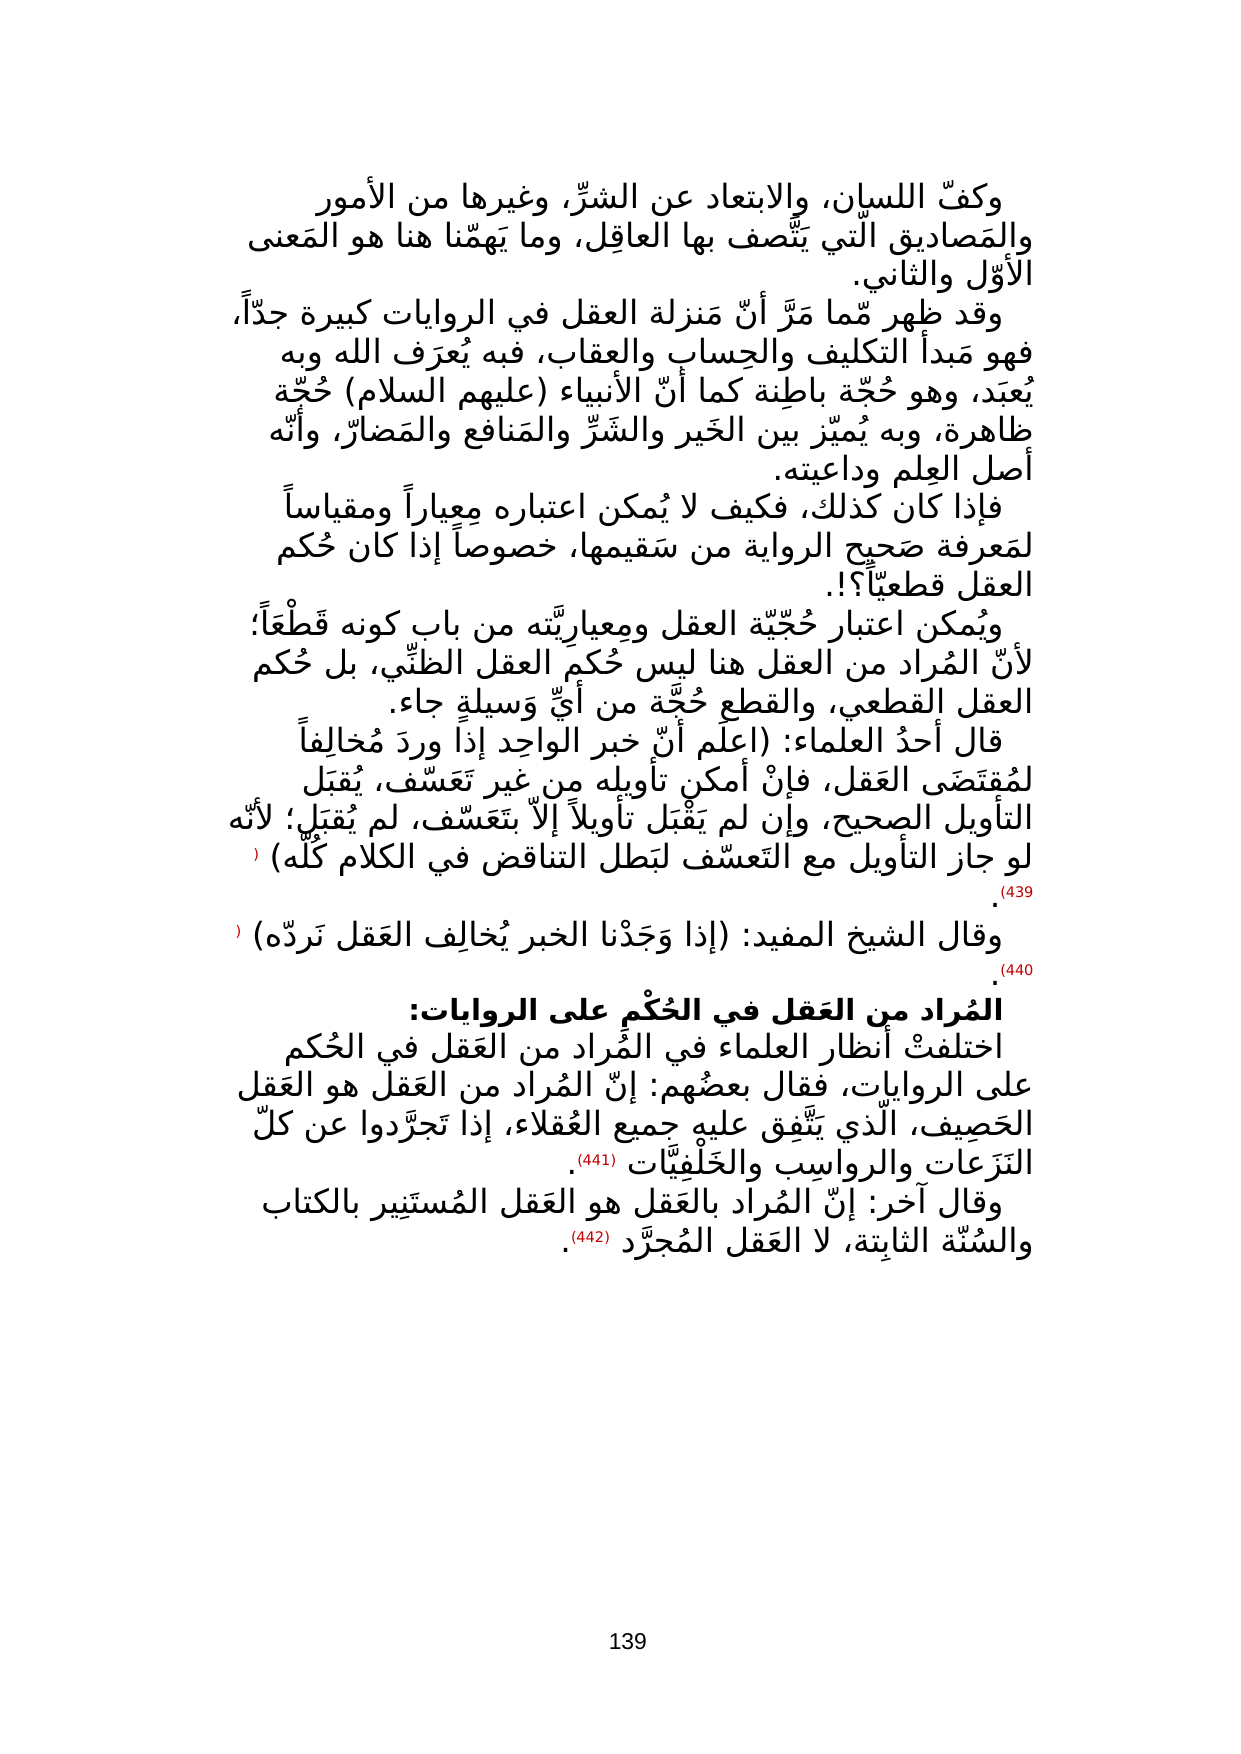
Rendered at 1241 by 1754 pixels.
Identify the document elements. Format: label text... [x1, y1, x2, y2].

text قال أحدُ العلماء: (اعلَم أنّ خبر الواحِد إذا وردَ مُخالِفاً لمُقتَضَى العَقل، فإنْ أمكن تأويله من غير تَعَسّف، يُقبَل التأويل الصحيح، وإن لم يَقْبَل تأويلاً إلاّ بتَعَسّف، لم يُقبَل؛ لأنّه لو جاز التأويل مع التَعسّف لبَطل التناقض في الكلام كُلّه) (439). [222, 721, 1033, 915]
text وقال آخر: إنّ المُراد بالعَقل هو العَقل المُستَنِير بالكتاب والسُنّة الثابِتة، لا العَقل المُجرَّد (442). [222, 1182, 1033, 1260]
text وقد ظهر مّما مَرَّ أنّ مَنزلة العقل في الروايات كبيرة جدّاً، فهو مَبدأ التكليف والحِساب والعقاب، فبه يُعرَف الله وبه يُعبَد، وهو حُجّة باطِنة كما أنّ الأنبياء (عليهم السلام) حُجّة ظاهرة، وبه يُميّز بين الخَير والشَرِّ والمَنافع والمَضارّ، وأنّه أصل العِلم وداعيته. [222, 294, 1033, 488]
text ويُمكن اعتبار حُجّيّة العقل ومِعيارِيَّته من باب كونه قَطْعَاً؛ لأنّ المُراد من العقل هنا ليس حُكم العقل الظنِّي، بل حُكم العقل القطعي، والقطع حُجَّة من أيِّ وَسيلةٍ جاء. [222, 604, 1033, 721]
text وكفّ اللسان، والابتعاد عن الشرِّ، وغيرها من الأمور والمَصاديق الّتي يَتَّصف بها العاقِل، وما يَهمّنا هنا هو المَعنى الأوّل والثاني. [222, 177, 1033, 294]
text فإذا كان كذلك، فكيف لا يُمكن اعتباره مِعياراً ومقياساً لمَعرفة صَحيح الرواية من سَقيمها، خصوصاً إذا كان حُكم العقل قطعيّاً؟!. [222, 488, 1033, 604]
text اختلفتْ أنظار العلماء في المُراد من العَقل في الحُكم على الروايات، فقال بعضُهم: إنّ المُراد من العَقل هو العَقل الحَصِيف، الّذي يَتَّفِق عليه جميع العُقلاء، إذا تَجرَّدوا عن كلّ النَزَعات والرواسِب والخَلْفِيَّات (441). [222, 1027, 1033, 1182]
text المُراد من العَقل في الحُكْمِ على الروايات: [222, 993, 1033, 1027]
text وقال الشيخ المفيد: (إذا وَجَدْنا الخبر يُخالِف العَقل نَردّه) (440). [222, 915, 1033, 993]
